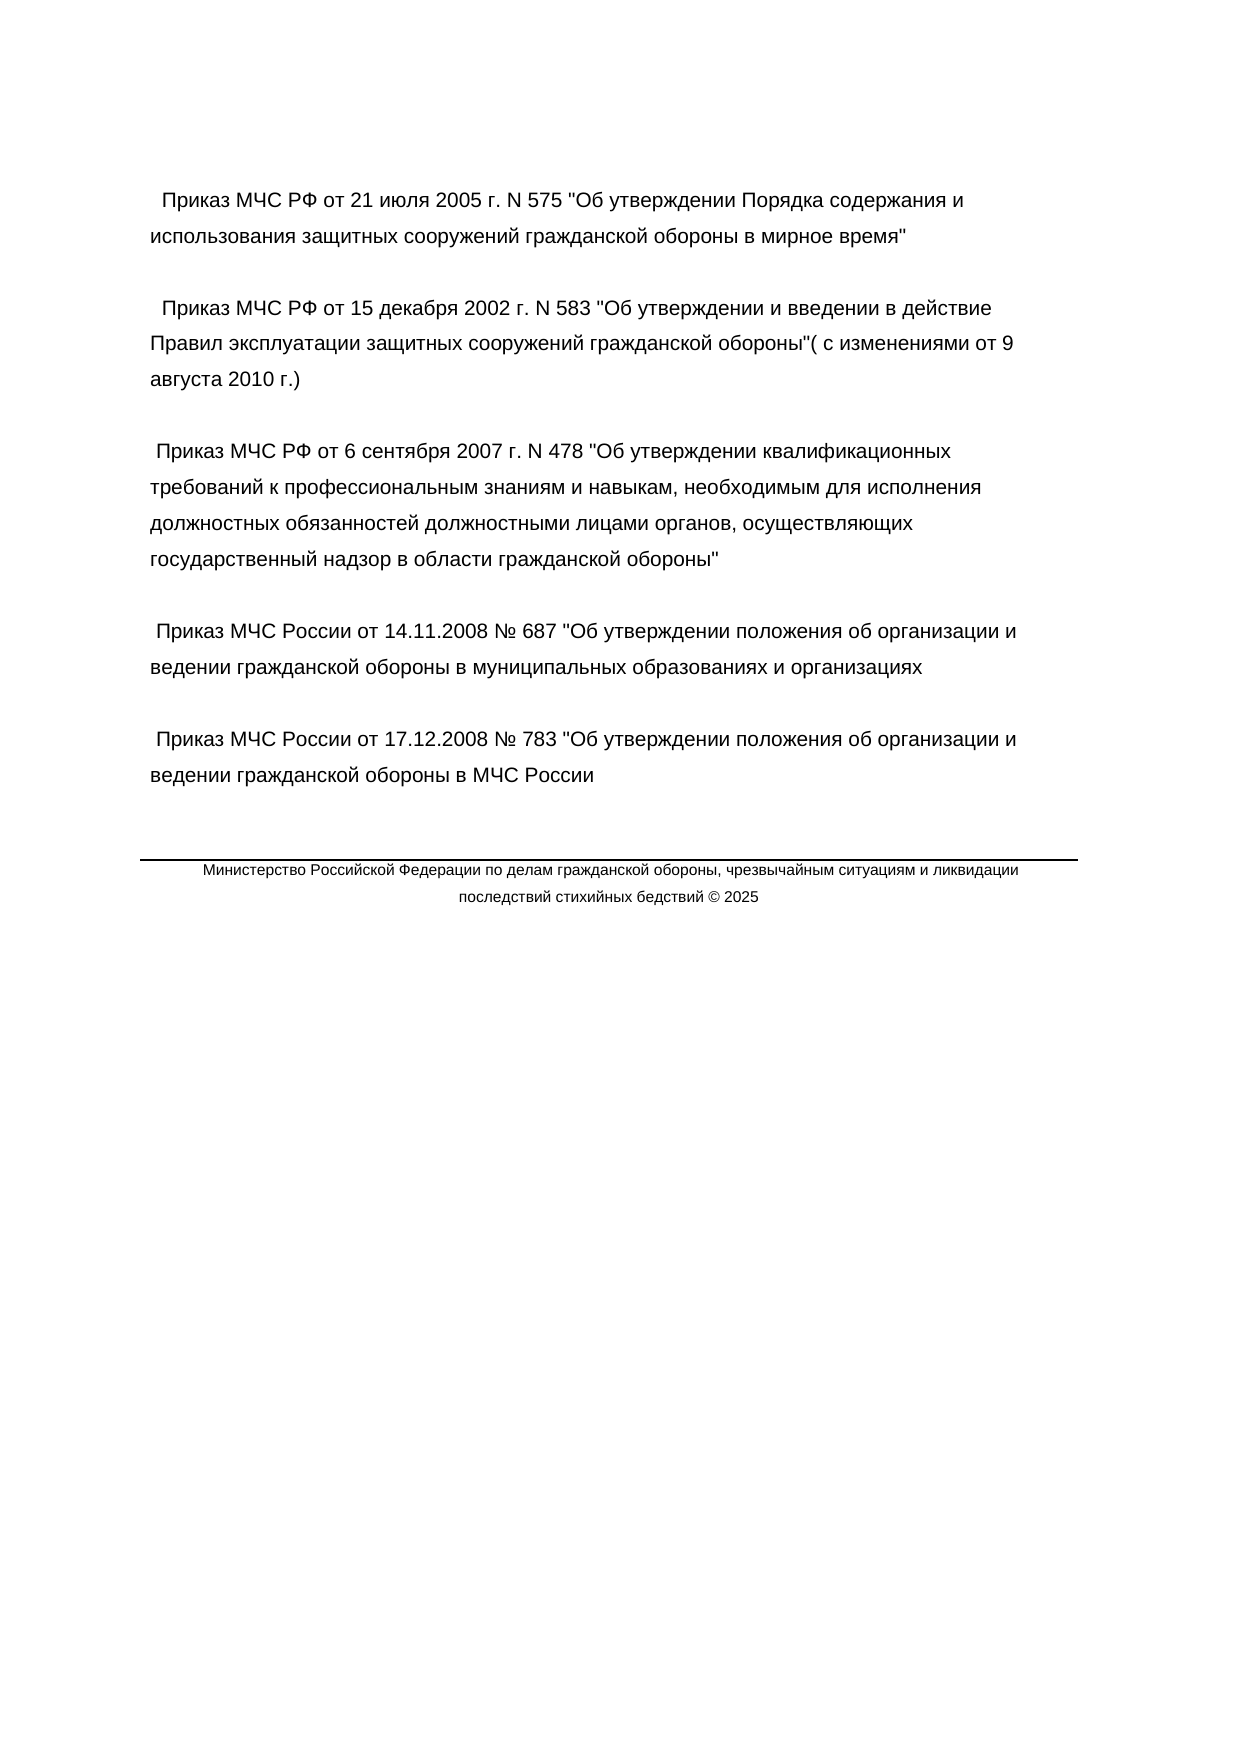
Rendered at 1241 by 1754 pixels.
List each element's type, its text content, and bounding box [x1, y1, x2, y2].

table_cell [140, 150, 1078, 859]
table_cell Министерство Российской Федерации по делам гражданской обороны, чрезвычайным ситуациям и ликвидации последствий стихийных бедствий © 2025 [140, 861, 1078, 943]
